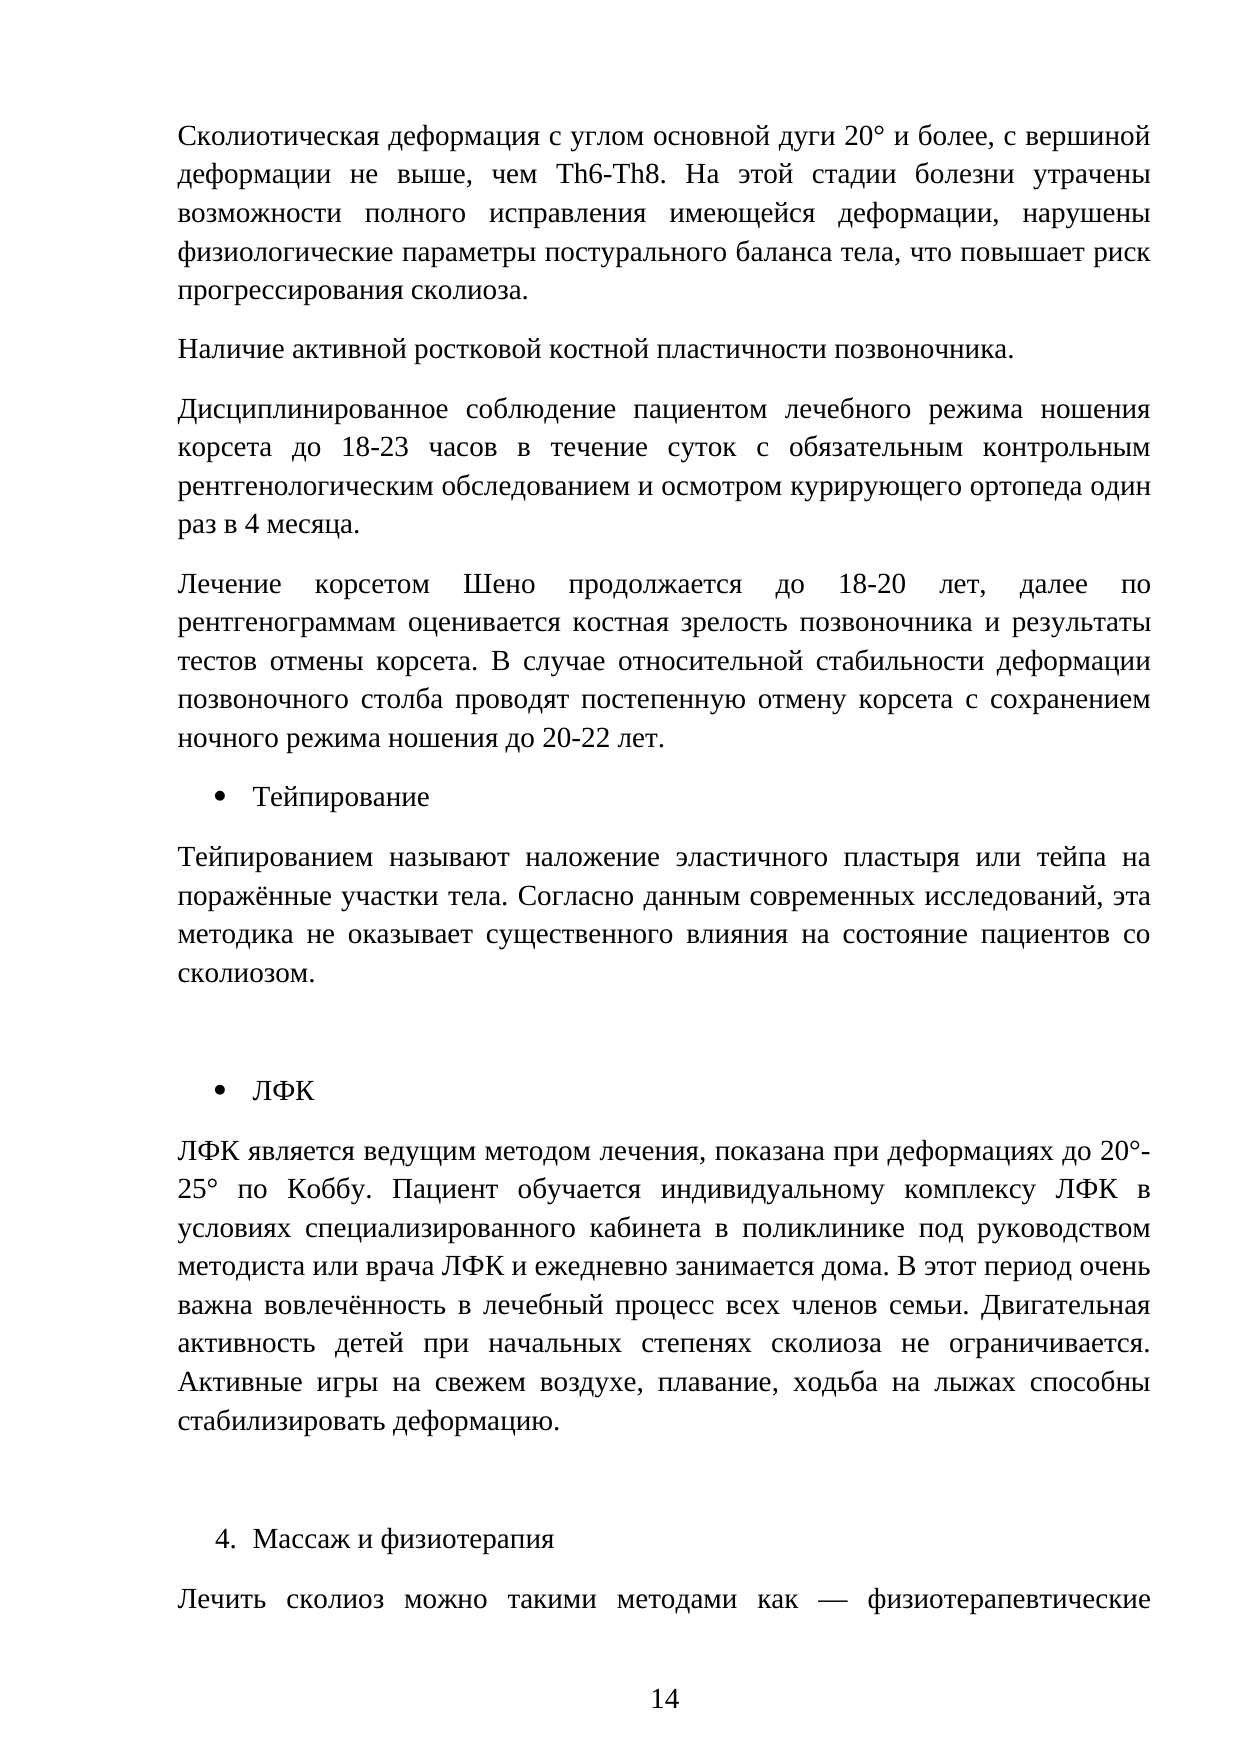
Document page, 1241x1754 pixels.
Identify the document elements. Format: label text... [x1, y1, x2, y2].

text Тейпированием называют наложение эластичного пластыря или тейпа на поражённые участки тела. Согласно данным современных исследований, эта методика не оказывает существенного влияния на состояние пациентов со сколиозом. [177, 839, 1152, 988]
list Массаж и физиотерапия [215, 1521, 1152, 1555]
text Наличие активной ростковой костной пластичности позвоночника. [177, 332, 1152, 365]
list ЛФК [215, 1073, 1152, 1107]
text Дисциплинированное соблюдение пациентом лечебного режима ношения корсета до 18-23 часов в течение суток с обязательным контрольным рентгенологическим обследованием и осмотром курирующего ортопеда один раз в 4 месяца. [177, 391, 1152, 540]
text Лечение корсетом Шено продолжается до 18-20 лет, далее по рентгенограммам оценивается костная зрелость позвоночника и результаты тестов отмены корсета. В случае относительной стабильности деформации позвоночного столба проводят постепенную отмену корсета с сохранением ночного режима ношения до 20-22 лет. [177, 566, 1152, 754]
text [177, 1581, 1152, 1614]
text Сколиотическая деформация с углом основной дуги 20° и более, с вершиной деформации не выше, чем Th6-Th8. На этой стадии болезни утрачены возможности полного исправления имеющейся деформации, нарушены физиологические параметры постурального баланса тела, что повышает риск прогрессирования сколиоза. [177, 118, 1152, 306]
text ЛФК является ведущим методом лечения, показана при деформациях до 20°-25° по Коббу. Пациент обучается индивидуальному комплексу ЛФК в условиях специализированного кабинета в поликлинике под руководством методиста или врача ЛФК и ежедневно занимается дома. В этот период очень важна вовлечённость в лечебный процесс всех членов семьи. Двигательная активность детей при начальных степенях сколиоза не ограничивается. Активные игры на свежем воздухе, плавание, ходьба на лыжах способны стабилизировать деформацию. [177, 1133, 1152, 1436]
list Тейпирование [215, 779, 1152, 813]
